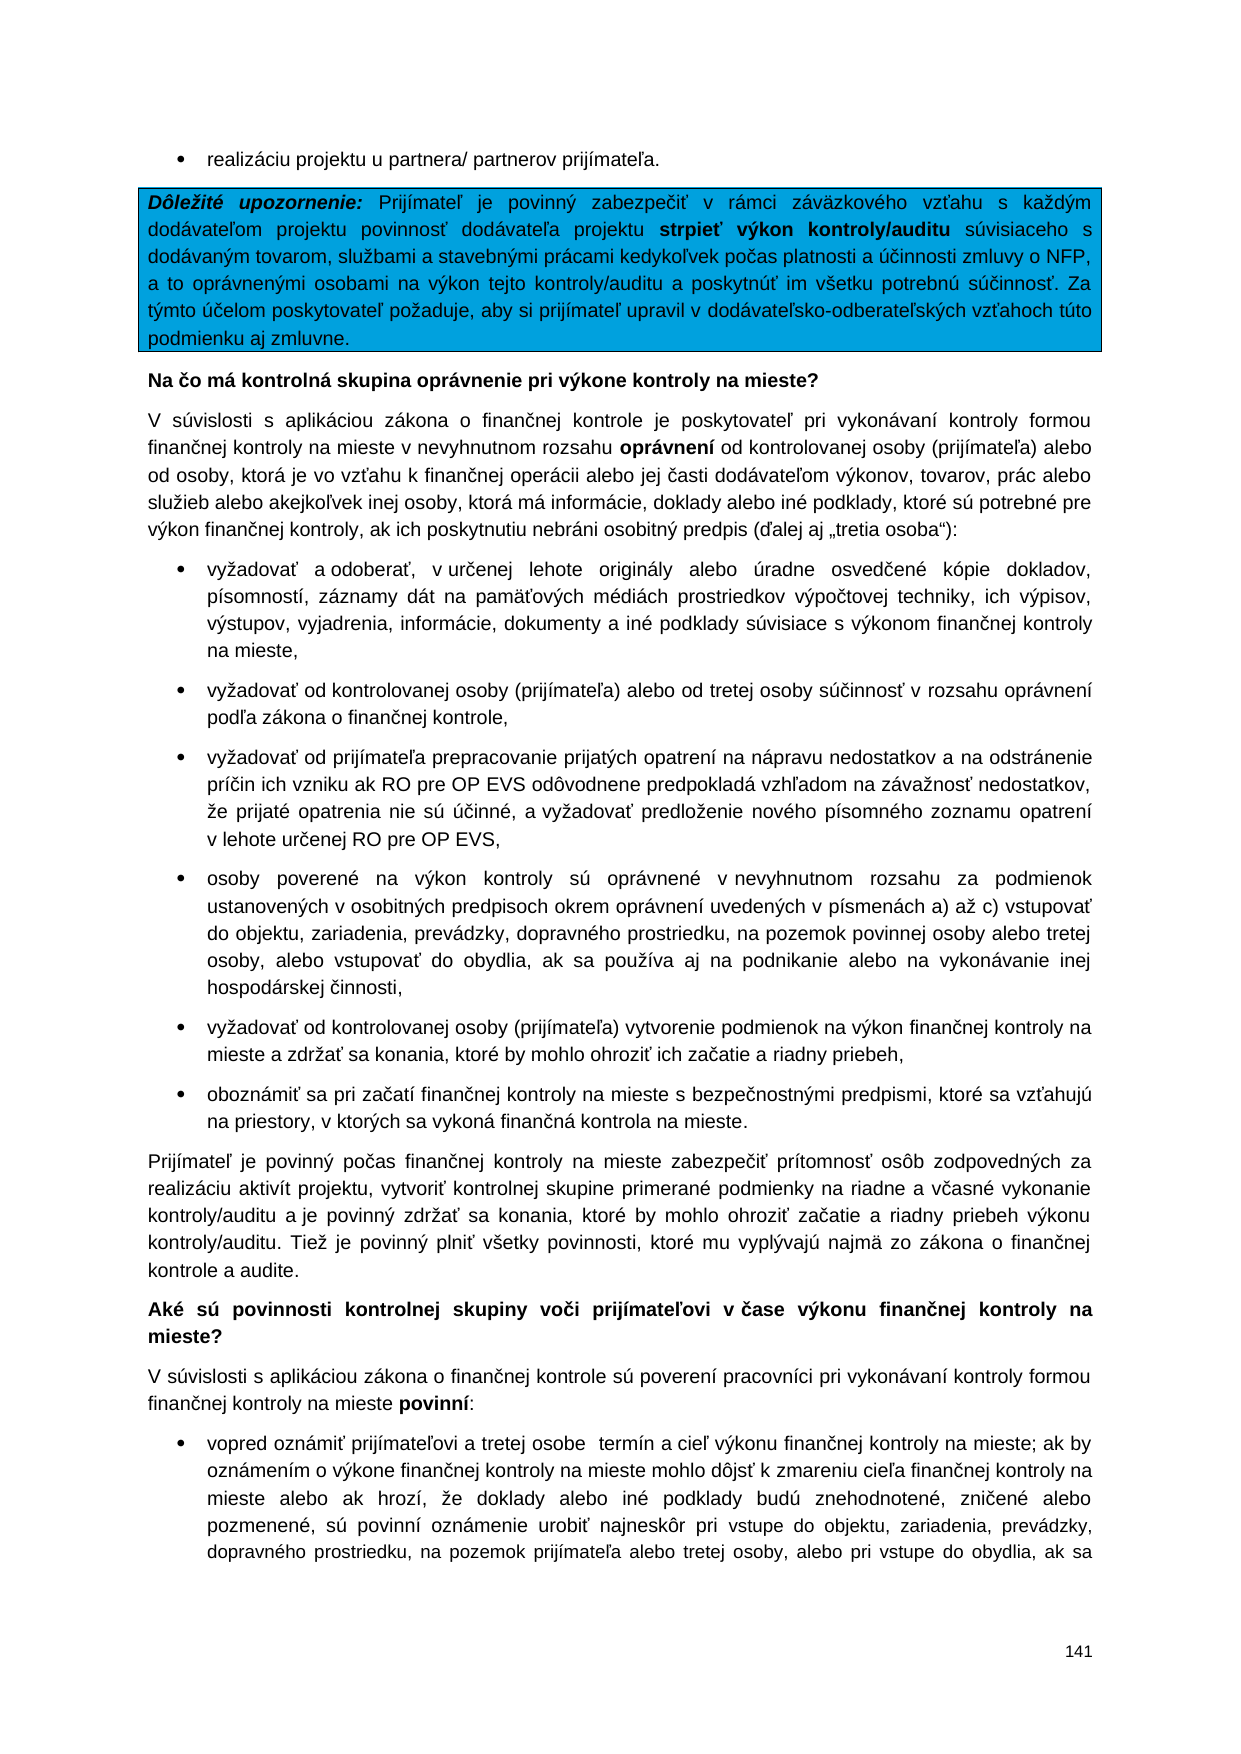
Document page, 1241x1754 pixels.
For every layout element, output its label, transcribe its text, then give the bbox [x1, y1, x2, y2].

text Dôležité upozornenie: Prijímateľ je povinný zabezpečiť v rámci záväzkového vzťahu s každým dodávateľom projektu povinnosť dodávateľa projektu strpieť výkon kontroly/auditu súvisiaceho s dodávaným tovarom, službami a stavebnými prácami kedykoľvek počas platnosti a účinnosti zmluvy o NFP, a to oprávnenými osobami na výkon tejto kontroly/auditu a poskytnúť im všetku potrebnú súčinnosť. Za týmto účelom poskytovateľ požaduje, aby si prijímateľ upravil v dodávateľsko-odberateľských vzťahoch túto podmienku aj zmluvne. [139, 189, 1101, 351]
text vyžadovať od kontrolovanej osoby (prijímateľa) alebo od tretej osoby súčinnosť v rozsahu oprávnení podľa zákona o finančnej kontrole, [177, 679, 1092, 729]
text oboznámiť sa pri začatí finančnej kontroly na mieste s bezpečnostnými predpismi, ktoré sa vzťahujú na priestory, v ktorých sa vykoná finančná kontrola na mieste. [177, 1083, 1092, 1133]
text Prijímateľ je povinný počas finančnej kontroly na mieste zabezpečiť prítomnosť osôb zodpovedných za realizáciu aktivít projektu, vytvoriť kontrolnej skupine primerané podmienky na riadne a včasné vykonanie kontroly/auditu a je povinný zdržať sa konania, ktoré by mohlo ohroziť začatie a riadny priebeh výkonu kontroly/auditu. Tiež je povinný plniť všetky povinnosti, ktoré mu vyplývajú najmä zo zákona o finančnej kontrole a audite. [148, 1150, 1092, 1281]
text Aké sú povinnosti kontrolnej skupiny voči prijímateľovi v čase výkonu finančnej kontroly na mieste? [148, 1298, 1092, 1348]
text vyžadovať a odoberať, v určenej lehote originály alebo úradne osvedčené kópie dokladov, písomností, záznamy dát na pamäťových médiách prostriedkov výpočtovej techniky, ich výpisov, výstupov, vyjadrenia, informácie, dokumenty a iné podklady súvisiace s výkonom finančnej kontroly na mieste, [177, 557, 1092, 662]
text V súvislosti s aplikáciou zákona o finančnej kontrole sú poverení pracovníci pri vykonávaní kontroly formou finančnej kontroly na mieste povinní: [148, 1365, 1092, 1415]
text realizáciu projektu u partnera/ partnerov prijímateľa. [177, 148, 1092, 171]
text vyžadovať od kontrolovanej osoby (prijímateľa) vytvorenie podmienok na výkon finančnej kontroly na mieste a zdržať sa konania, ktoré by mohlo ohroziť ich začatie a riadny priebeh, [177, 1016, 1092, 1066]
text osoby poverené na výkon kontroly sú oprávnené v nevyhnutnom rozsahu za podmienok ustanovených v osobitných predpisoch okrem oprávnení uvedených v písmenách a) až c) vstupovať do objektu, zariadenia, prevádzky, dopravného prostriedku, na pozemok povinnej osoby alebo tretej osoby, alebo vstupovať do obydlia, ak sa používa aj na podnikanie alebo na vykonávanie inej hospodárskej činnosti, [177, 867, 1092, 999]
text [177, 1432, 1092, 1562]
text V súvislosti s aplikáciou zákona o finančnej kontrole je poskytovateľ pri vykonávaní kontroly formou finančnej kontroly na mieste v nevyhnutnom rozsahu oprávnení od kontrolovanej osoby (prijímateľa) alebo od osoby, ktorá je vo vzťahu k finančnej operácii alebo jej časti dodávateľom výkonov, tovarov, prác alebo služieb alebo akejkoľvek inej osoby, ktorá má informácie, doklady alebo iné podklady, ktoré sú potrebné pre výkon finančnej kontroly, ak ich poskytnutiu nebráni osobitný predpis (ďalej aj „tretia osoba“): [148, 409, 1092, 541]
text Na čo má kontrolná skupina oprávnenie pri výkone kontroly na mieste? [148, 369, 1092, 392]
text vyžadovať od prijímateľa prepracovanie prijatých opatrení na nápravu nedostatkov a na odstránenie príčin ich vzniku ak RO pre OP EVS odôvodnene predpokladá vzhľadom na závažnosť nedostatkov, že prijaté opatrenia nie sú účinné, a vyžadovať predloženie nového písomného zoznamu opatrení v lehote určenej RO pre OP EVS, [177, 746, 1092, 850]
